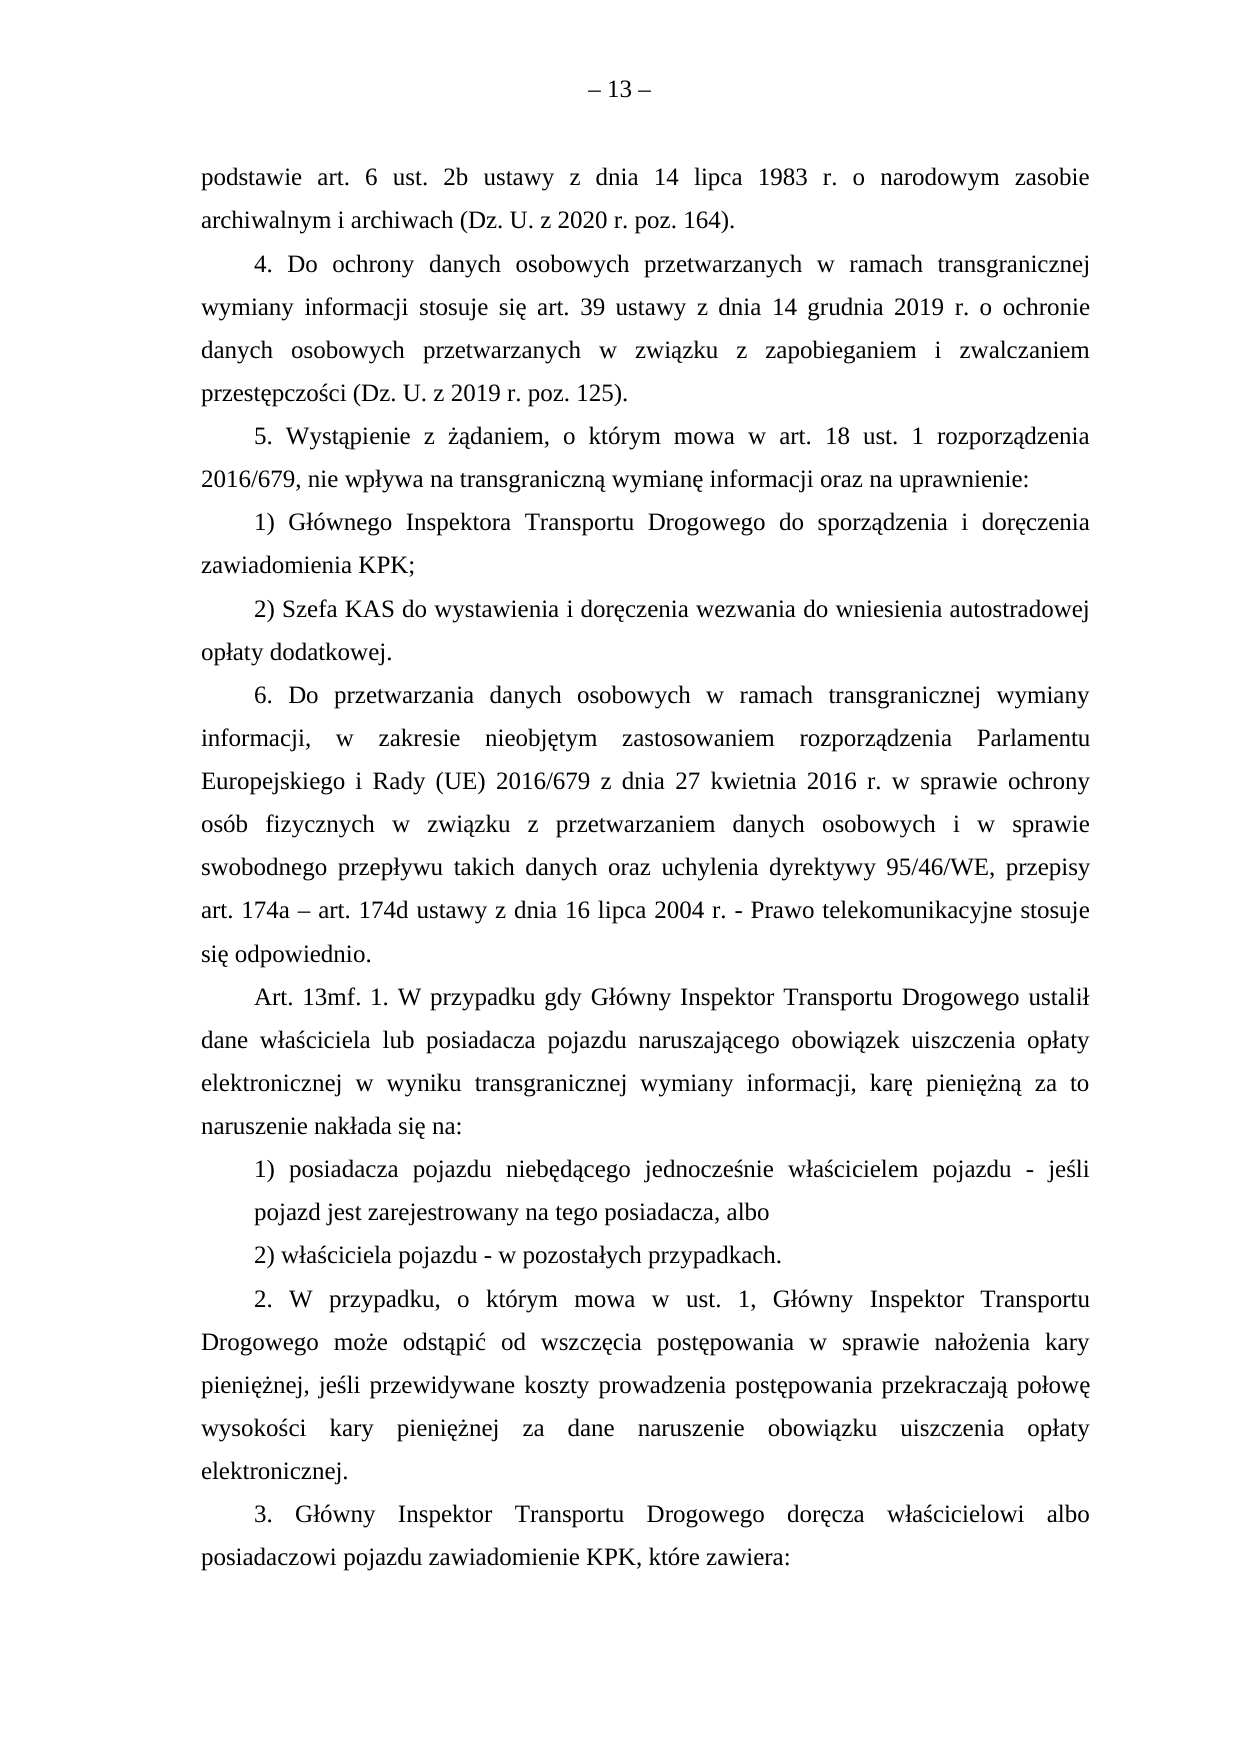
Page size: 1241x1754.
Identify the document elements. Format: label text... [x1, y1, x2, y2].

text Art. 13mf. 1. W przypadku gdy Główny Inspektor Transportu Drogowego ustalił dane właściciela lub posiadacza pojazdu naruszającego obowiązek uiszczenia opłaty elektronicznej w wyniku transgranicznej wymiany informacji, karę pieniężną za to naruszenie nakłada się na: [201, 982, 1091, 1140]
text 2) Szefa KAS do wystawienia i doręczenia wezwania do wniesienia autostradowej opłaty dodatkowej. [201, 594, 1091, 666]
text 1) posiadacza pojazdu niebędącego jednocześnie właścicielem pojazdu - jeśli pojazd jest zarejestrowany na tego posiadacza, albo [254, 1154, 1091, 1226]
text 4. Do ochrony danych osobowych przetwarzanych w ramach transgranicznej wymiany informacji stosuje się art. 39 ustawy z dnia 14 grudnia 2019 r. o ochronie danych osobowych przetwarzanych w związku z zapobieganiem i zwalczaniem przestępczości (Dz. U. z 2019 r. poz. 125). [201, 249, 1091, 407]
text 3. Główny Inspektor Transportu Drogowego doręcza właścicielowi albo posiadaczowi pojazdu zawiadomienie KPK, które zawiera: [201, 1499, 1091, 1571]
text 5. Wystąpienie z żądaniem, o którym mowa w art. 18 ust. 1 rozporządzenia 2016/679, nie wpływa na transgraniczną wymianę informacji oraz na uprawnienie: [201, 421, 1091, 493]
text 1) Głównego Inspektora Transportu Drogowego do sporządzenia i doręczenia zawiadomienia KPK; [201, 507, 1091, 579]
text 6. Do przetwarzania danych osobowych w ramach transgranicznej wymiany informacji, w zakresie nieobjętym zastosowaniem rozporządzenia Parlamentu Europejskiego i Rady (UE) 2016/679 z dnia 27 kwietnia 2016 r. w sprawie ochrony osób fizycznych w związku z przetwarzaniem danych osobowych i w sprawie swobodnego przepływu takich danych oraz uchylenia dyrektywy 95/46/WE, przepisy art. 174a – art. 174d ustawy z dnia 16 lipca 2004 r. - Prawo telekomunikacyjne stosuje się odpowiednio. [201, 680, 1091, 967]
text 2) właściciela pojazdu - w pozostałych przypadkach. [254, 1241, 1091, 1269]
text 2. W przypadku, o którym mowa w ust. 1, Główny Inspektor Transportu Drogowego może odstąpić od wszczęcia postępowania w sprawie nałożenia kary pieniężnej, jeśli przewidywane koszty prowadzenia postępowania przekraczają połowę wysokości kary pieniężnej za dane naruszenie obowiązku uiszczenia opłaty elektronicznej. [201, 1284, 1091, 1485]
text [201, 162, 1091, 234]
